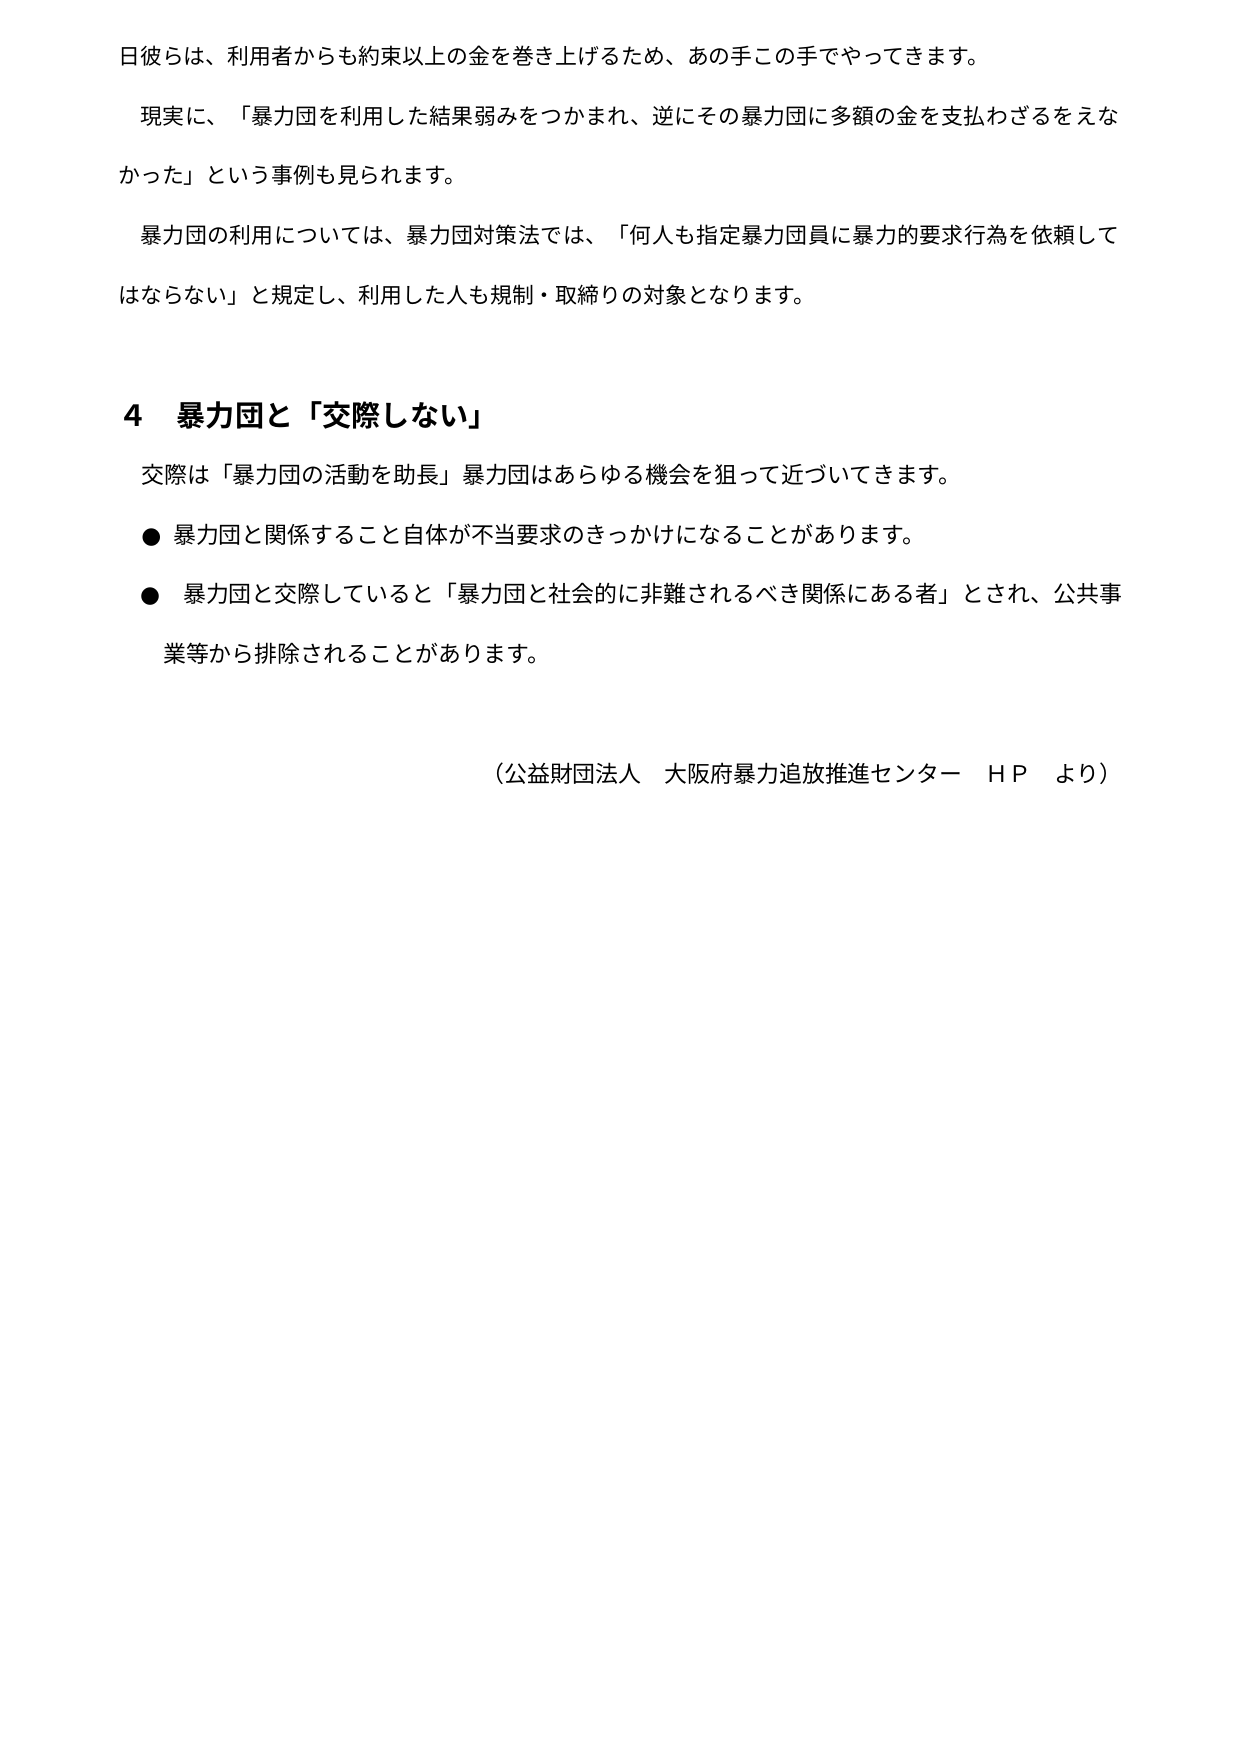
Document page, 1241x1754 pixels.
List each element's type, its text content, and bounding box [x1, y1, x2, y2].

text 交際は「暴力団の活動を助長」暴力団はあらゆる機会を狙って近づいてきます。 [118, 443, 1122, 503]
text （公益財団法人 大阪府暴力追放推進センター ＨＰ より） [118, 742, 1122, 802]
text ● 暴力団と関係すること自体が不当要求のきっかけになることがあります。 [118, 503, 1122, 563]
text ● 暴力団と交際していると「暴力団と社会的に非難されるべき関係にある者」とされ、公共事業等から排除されることがあります。 [140, 563, 1122, 683]
text ４ 暴力団と「交際しない」 [118, 384, 1122, 443]
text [118, 25, 1122, 324]
